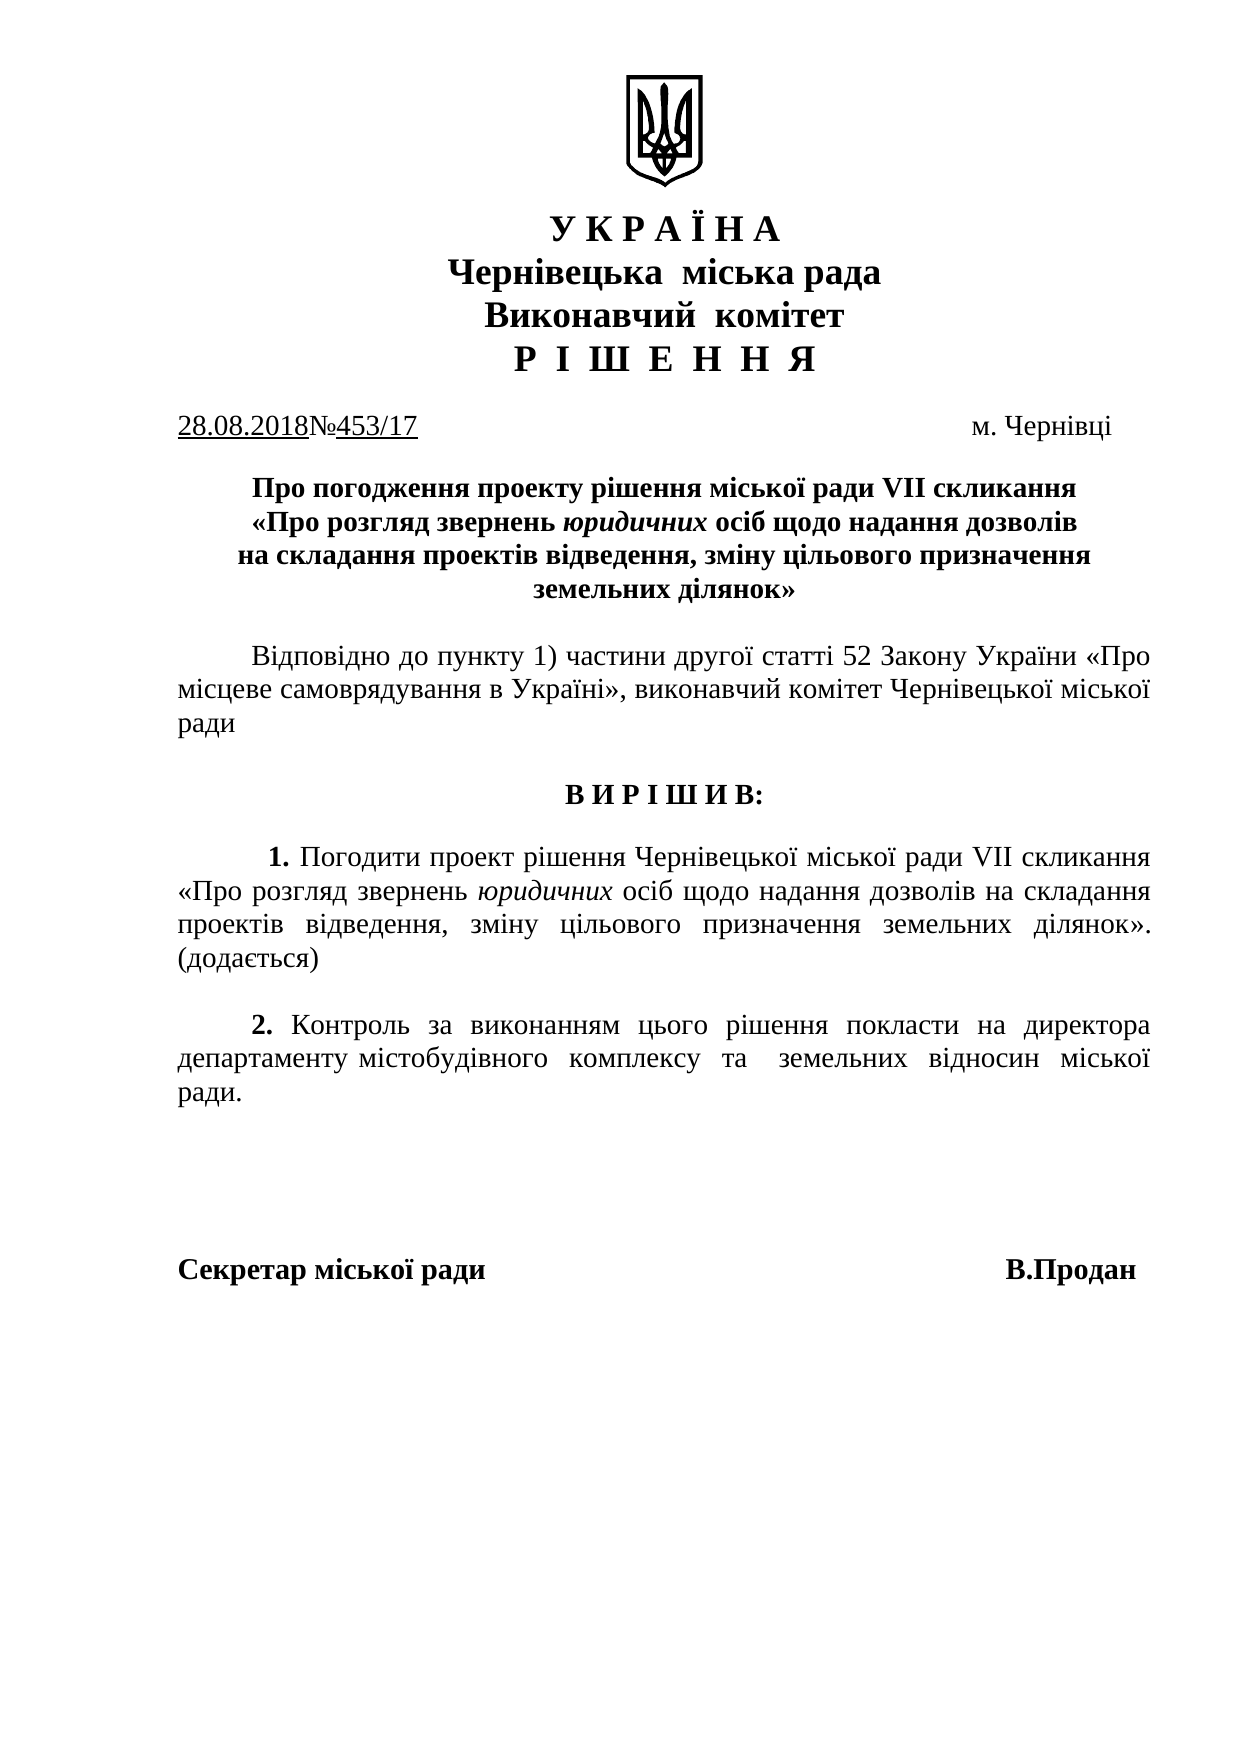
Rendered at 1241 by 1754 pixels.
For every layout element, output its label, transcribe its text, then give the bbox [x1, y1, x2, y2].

text Секретар міської ради В.Продан [177, 1251, 1152, 1286]
text Р І Ш Е Н Н Я [177, 336, 1152, 379]
text 2. Контроль за виконанням цього рішення покласти на директора департаменту містобудівного комплексу та земельних відносин міської ради. [177, 1007, 1152, 1107]
text 28.08.2018№453/17 м. Чернівці [177, 408, 1152, 441]
text В И Р І Ш И В: [177, 777, 1152, 810]
text 1. Погодити проект рішення Чернівецької міської ради VІІ скликання «Про розгляд звернень юридичних осіб щодо надання дозволів на складання проектів відведення, зміну цільового призначення земельних ділянок». (додається) [177, 839, 1152, 973]
text У К Р А Ї Н А [177, 207, 1152, 250]
text Чернівецька міська рада [177, 250, 1152, 293]
text Виконавчий комітет [177, 293, 1152, 336]
text Відповідно до пункту 1) частини другої статті 52 Закону України «Про місцеве самоврядування в Україні», виконавчий комітет Чернівецької міської ради [177, 638, 1152, 738]
table_header Про погодження проекту рішення міської ради VІІ скликання «Про розгляд звернень юридичних осіб щодо надання дозволів на складання проектів відведення, зміну цільового призначення земельних ділянок» [163, 470, 1166, 638]
